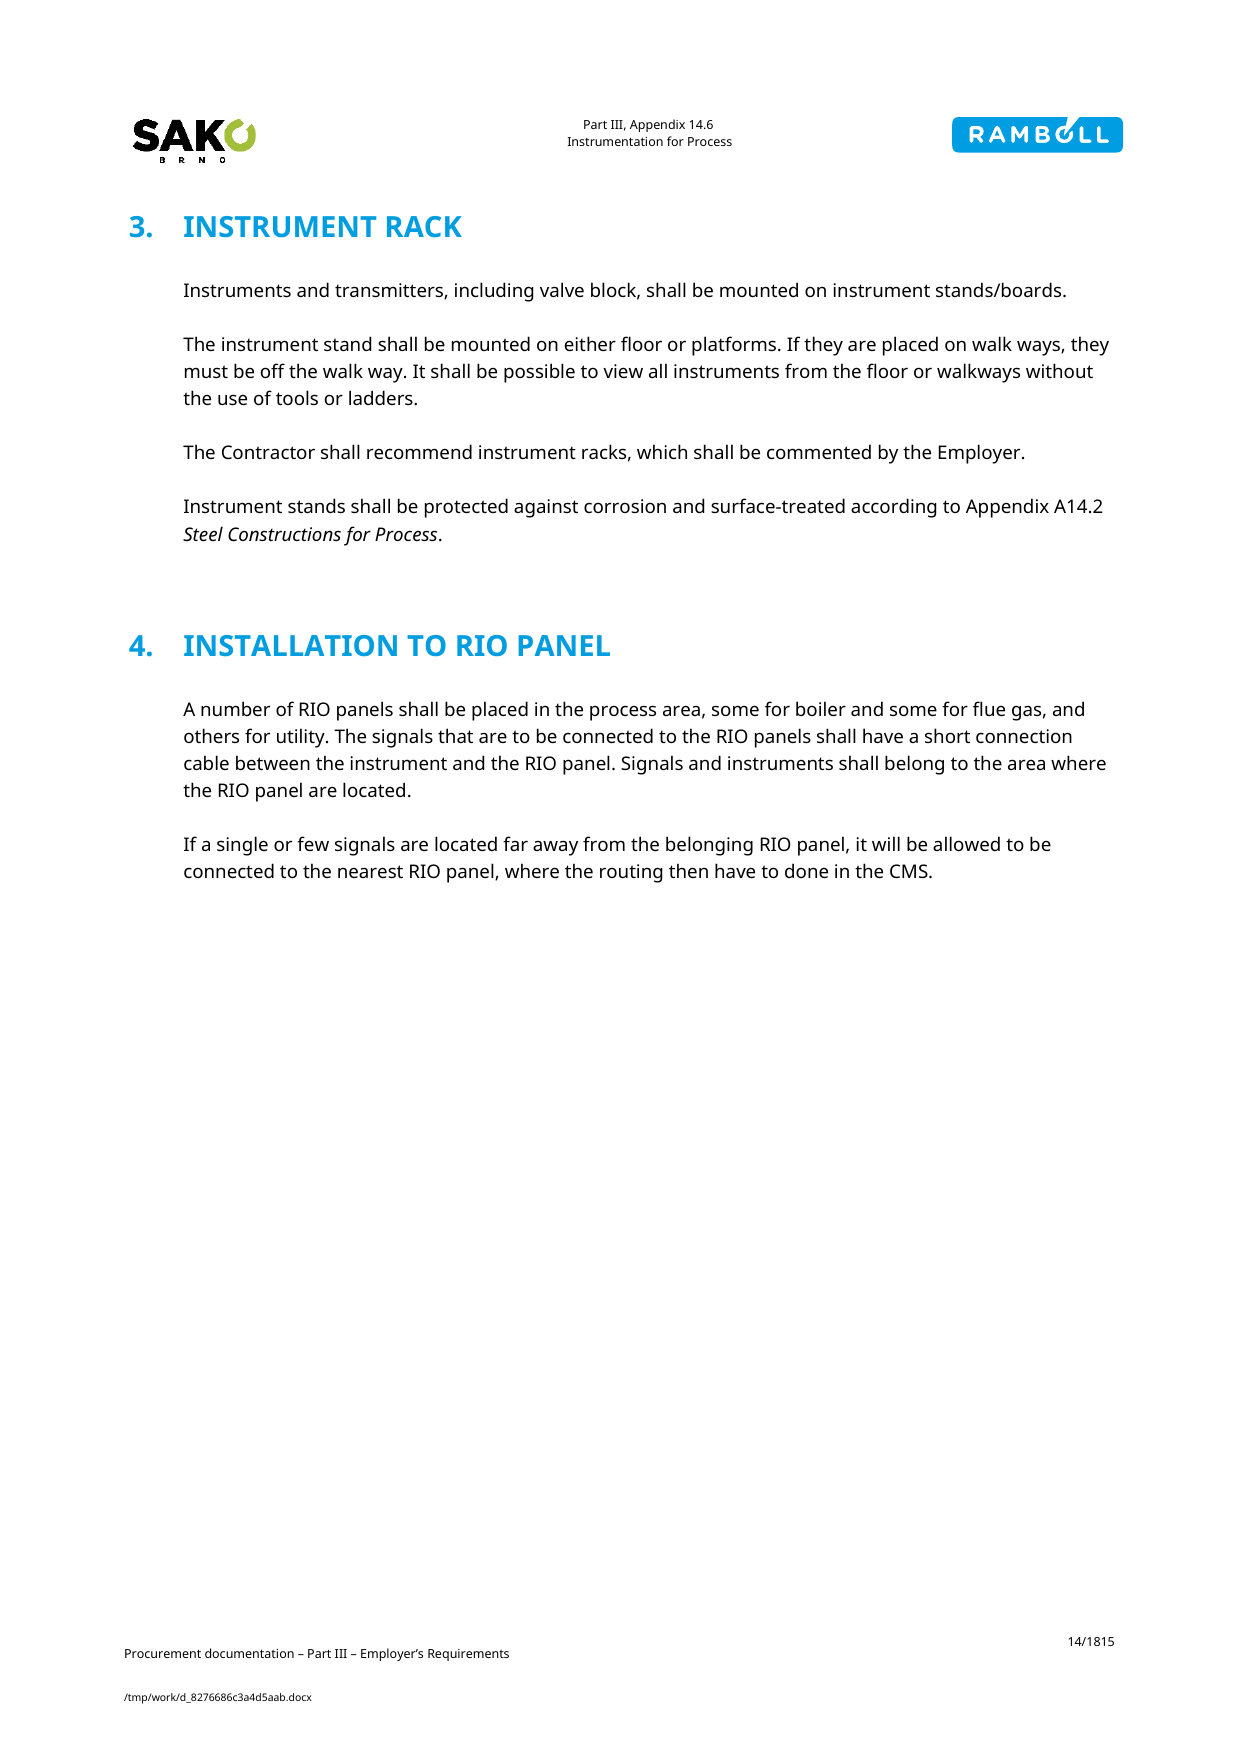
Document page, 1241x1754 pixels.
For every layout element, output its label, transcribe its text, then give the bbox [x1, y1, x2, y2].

text A number of RIO panels shall be placed in the process area, some for boiler and some for flue gas, and others for utility. The signals that are to be connected to the RIO panels shall have a short connection cable between the instrument and the RIO panel. Signals and instruments shall belong to the area where the RIO panel are located. [183, 694, 1116, 803]
text Instrument stands shall be protected against corrosion and surface-treated according to Appendix A14.2 Steel Constructions for Process. [183, 492, 1116, 546]
picture [132, 119, 256, 163]
text The instrument stand shall be mounted on either floor or platforms. If they are placed on walk ways, they must be off the walk way. It shall be possible to view all instruments from the floor or walkways without the use of tools or ladders. [183, 330, 1116, 411]
text If a single or few signals are located far away from the belonging RIO panel, it will be allowed to be connected to the nearest RIO panel, where the routing then have to done in the CMS. [183, 830, 1116, 884]
subtitle Instrument Rack [153, 207, 1116, 246]
subtitle Installation to RIO panel [153, 626, 1116, 665]
text Instruments and transmitters, including valve block, shall be mounted on instrument stands/boards. [183, 276, 1116, 303]
text The Contractor shall recommend instrument racks, which shall be commented by the Employer. [183, 438, 1116, 465]
